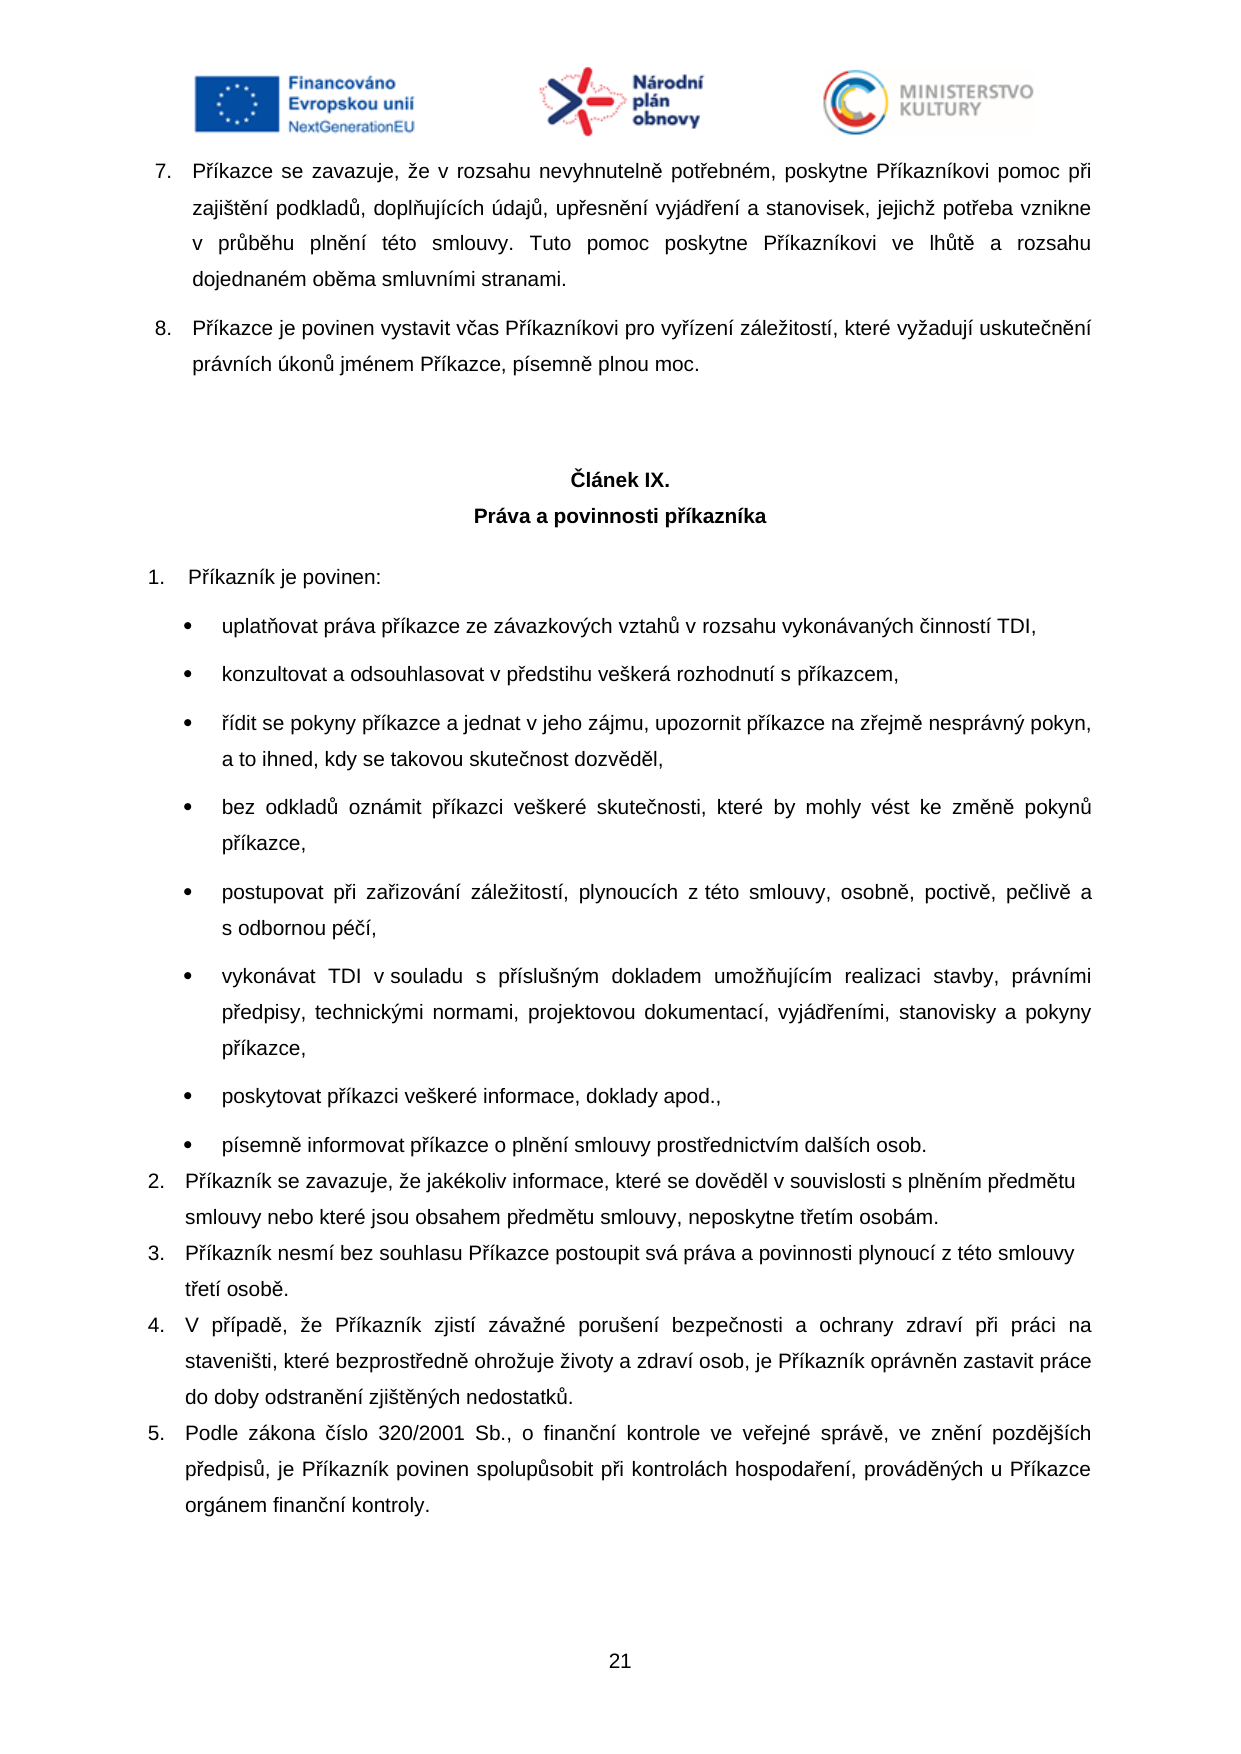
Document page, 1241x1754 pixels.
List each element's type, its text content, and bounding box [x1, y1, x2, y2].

picture [147, 44, 1093, 161]
list vykonávat TDI v souladu s příslušným dokladem umožňujícím realizaci stavby, právními předpisy, technickými normami, projektovou dokumentací, vyjádřeními, stanovisky a pokyny příkazce, [184, 964, 1092, 1060]
list Podle zákona číslo 320/2001 Sb., o finanční kontrole ve veřejné správě, ve znění pozdějších předpisů, je Příkazník povinen spolupůsobit při kontrolách hospodaření, prováděných u Příkazce orgánem finanční kontroly. [148, 1421, 1092, 1516]
subtitle Článek IX. [148, 468, 1092, 492]
list bez odkladů oznámit příkazci veškeré skutečnosti, které by mohly vést ke změně pokynů příkazce, [184, 795, 1092, 855]
subtitle Práva a povinnosti příkazníka [148, 504, 1092, 528]
list Příkazce je povinen vystavit včas Příkazníkovi pro vyřízení záležitostí, které vyžadují uskutečnění právních úkonů jménem Příkazce, písemně plnou moc. [154, 316, 1092, 376]
list řídit se pokyny příkazce a jednat v jeho zájmu, upozornit příkazce na zřejmě nesprávný pokyn, a to ihned, kdy se takovou skutečnost dozvěděl, [184, 711, 1092, 771]
list konzultovat a odsouhlasovat v předstihu veškerá rozhodnutí s příkazcem, [184, 662, 1092, 686]
list V případě, že Příkazník zjistí závažné porušení bezpečnosti a ochrany zdraví při práci na staveništi, které bezprostředně ohrožuje životy a zdraví osob, je Příkazník oprávněn zastavit práce do doby odstranění zjištěných nedostatků. [148, 1313, 1092, 1408]
text 1. Příkazník je povinen: [148, 565, 1092, 589]
list poskytovat příkazci veškeré informace, doklady apod., [184, 1084, 1092, 1108]
list postupovat při zařizování záležitostí, plynoucích z této smlouvy, osobně, poctivě, pečlivě a s odbornou péčí, [184, 879, 1092, 939]
list Příkazce se zavazuje, že v rozsahu nevyhnutelně potřebném, poskytne Příkazníkovi pomoc při zajištění podkladů, doplňujících údajů, upřesnění vyjádření a stanovisek, jejichž potřeba vznikne v průběhu plnění této smlouvy. Tuto pomoc poskytne Příkazníkovi ve lhůtě a rozsahu dojednaném oběma smluvními stranami. [154, 159, 1092, 291]
list uplatňovat práva příkazce ze závazkových vztahů v rozsahu vykonávaných činností TDI, [184, 613, 1092, 637]
list Příkazník nesmí bez souhlasu Příkazce postoupit svá práva a povinnosti plynoucí z této smlouvy třetí osobě. [148, 1241, 1092, 1301]
list písemně informovat příkazce o plnění smlouvy prostřednictvím dalších osob. [184, 1133, 1092, 1157]
list Příkazník se zavazuje, že jakékoliv informace, které se dověděl v souvislosti s plněním předmětu smlouvy nebo které jsou obsahem předmětu smlouvy, neposkytne třetím osobám. [148, 1169, 1092, 1229]
